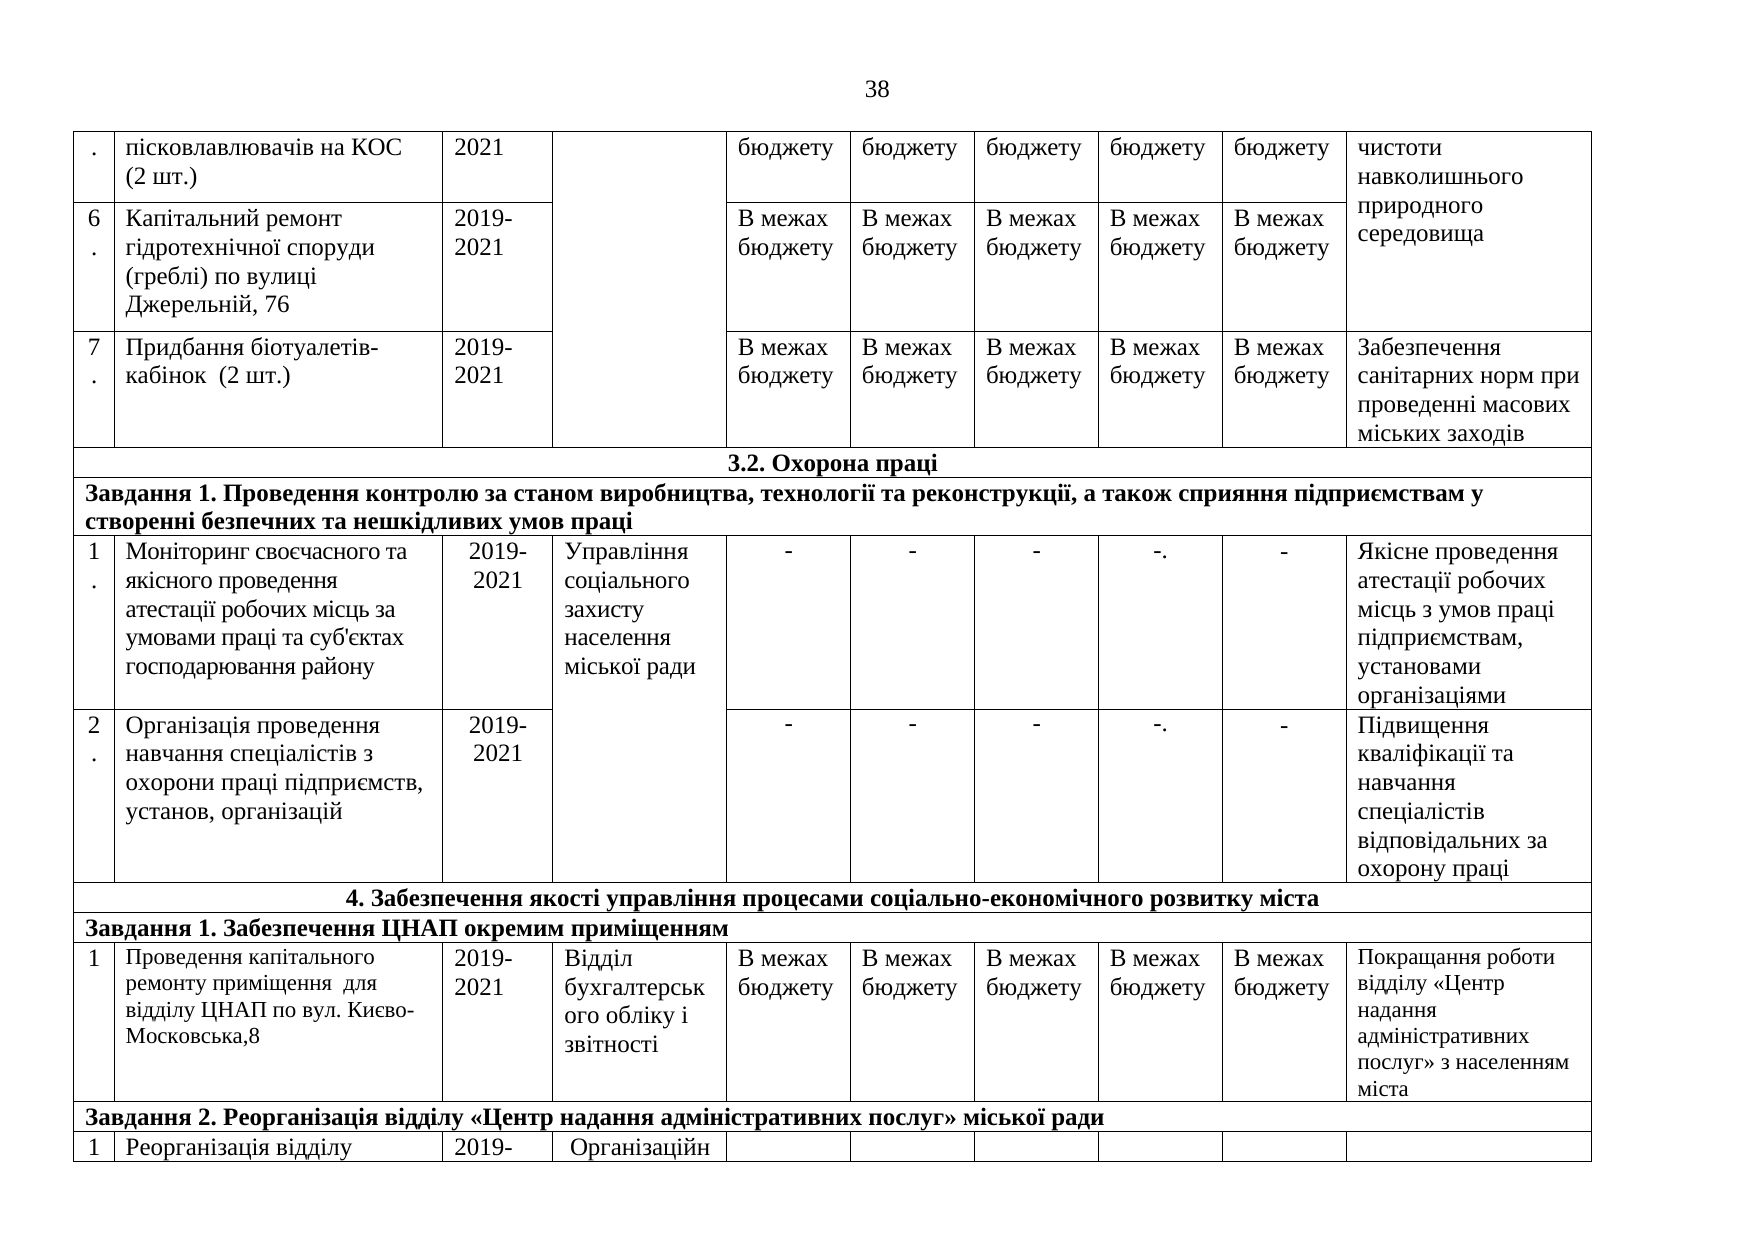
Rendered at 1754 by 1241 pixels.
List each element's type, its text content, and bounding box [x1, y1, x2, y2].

table_cell 4. Забезпечення якості управління процесами соціально-економічного розвитку міста [74, 883, 1591, 912]
table_cell Покращання роботи відділу «Центр надання адміністративних послуг» з населенням міста [1347, 943, 1591, 1101]
table_cell В межах бюджету [1223, 132, 1346, 202]
table_cell Проведення капітального ремонту приміщення для відділу ЦНАП по вул. Києво-Московська,8 [115, 943, 442, 1101]
table_cell Організація проведення навчання спеціалістів з охорони праці підприємств, установ, організацій [115, 710, 442, 882]
table_cell 1 [74, 1132, 114, 1161]
table_cell - [1223, 710, 1346, 882]
table_cell 1. [74, 536, 114, 709]
table_cell - [851, 710, 974, 882]
table_cell - [975, 536, 1098, 709]
table_cell 2019-2021 [443, 132, 552, 202]
table_cell В межах бюджету [1223, 943, 1346, 1101]
table_cell В межах бюджету [851, 943, 974, 1101]
table_cell [1347, 1132, 1591, 1161]
table_cell 2019-2021 [443, 332, 552, 447]
table_cell [727, 1132, 850, 1161]
table_cell 2019-2021 [443, 203, 552, 331]
table_cell В межах бюджету [1099, 332, 1222, 447]
table_cell В межах бюджету [975, 943, 1098, 1101]
table_cell Завдання 2. Реорганізація відділу «Центр надання адміністративних послуг» міської ради [74, 1102, 1591, 1131]
table_cell Капітальний ремонт гідротехнічної споруди (греблі) по вулиці Джерельній, 76 [115, 203, 442, 331]
table_cell Забезпечення санітарних норм при проведенні масових міських заходів [1347, 332, 1591, 447]
table_cell 7. [74, 332, 114, 447]
table_cell 2019-2021 [443, 710, 552, 882]
table_cell В межах бюджету [975, 332, 1098, 447]
table_cell - [727, 536, 850, 709]
table_cell В межах бюджету [1223, 332, 1346, 447]
table_cell В межах бюджету [1099, 132, 1222, 202]
table_cell 2. [74, 710, 114, 882]
table_cell Відділ бухгалтерського обліку і звітності [553, 943, 726, 1101]
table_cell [1347, 132, 1591, 331]
table_cell 6. [74, 203, 114, 331]
table_cell Підвищення кваліфікації та навчання спеціалістів відповідальних за охорону праці [1347, 710, 1591, 882]
table_cell В межах бюджету [851, 332, 974, 447]
table_cell В межах бюджету [851, 132, 974, 202]
table_cell - [727, 710, 850, 882]
table_cell В межах бюджету [975, 203, 1098, 331]
table_cell 3.2. Охорона праці [74, 448, 1591, 477]
table_cell - [1223, 536, 1346, 709]
table_cell 2019-2021 [443, 1132, 552, 1161]
table_cell - [851, 536, 974, 709]
table_cell [851, 1132, 974, 1161]
table_cell 1 [74, 943, 114, 1101]
table_cell В межах бюджету [727, 132, 850, 202]
table_cell [975, 1132, 1098, 1161]
table_cell В межах бюджету [727, 332, 850, 447]
table_cell -. [1099, 536, 1222, 709]
table_cell Управління соціального захисту населення міської ради [553, 536, 726, 882]
table_cell Завдання 1. Проведення контролю за станом виробництва, технології та реконструкції, а також сприяння підприємствам у створенні безпечних та нешкідливих умов праці [74, 478, 1591, 535]
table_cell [553, 1132, 726, 1161]
table_cell В межах бюджету [1099, 943, 1222, 1101]
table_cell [115, 132, 442, 202]
table_cell - [975, 710, 1098, 882]
table_cell 2019-2021 [443, 536, 552, 709]
table_cell [1099, 1132, 1222, 1161]
table_cell Моніторинг своєчасного та якісного проведення атестації робочих місць за умовами праці та суб'єктах господарювання району [115, 536, 442, 709]
table_cell -. [1099, 710, 1222, 882]
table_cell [115, 1132, 442, 1161]
table_cell В межах бюджету [727, 943, 850, 1101]
table_cell Завдання 1. Забезпечення ЦНАП окремим приміщенням [74, 913, 1591, 942]
table_cell Придбання біотуалетів-кабінок (2 шт.) [115, 332, 442, 447]
table_cell 5. [74, 132, 114, 202]
table_cell Якісне проведення атестації робочих місць з умов праці підприємствам, установами організаціями [1347, 536, 1591, 709]
table_cell В межах бюджету [727, 203, 850, 331]
table_cell 2019-2021 [443, 943, 552, 1101]
table_cell В межах бюджету [1099, 203, 1222, 331]
table_cell В межах бюджету [851, 203, 974, 331]
table_cell В межах бюджету [975, 132, 1098, 202]
table_cell [1223, 1132, 1346, 1161]
table_cell В межах бюджету [1223, 203, 1346, 331]
